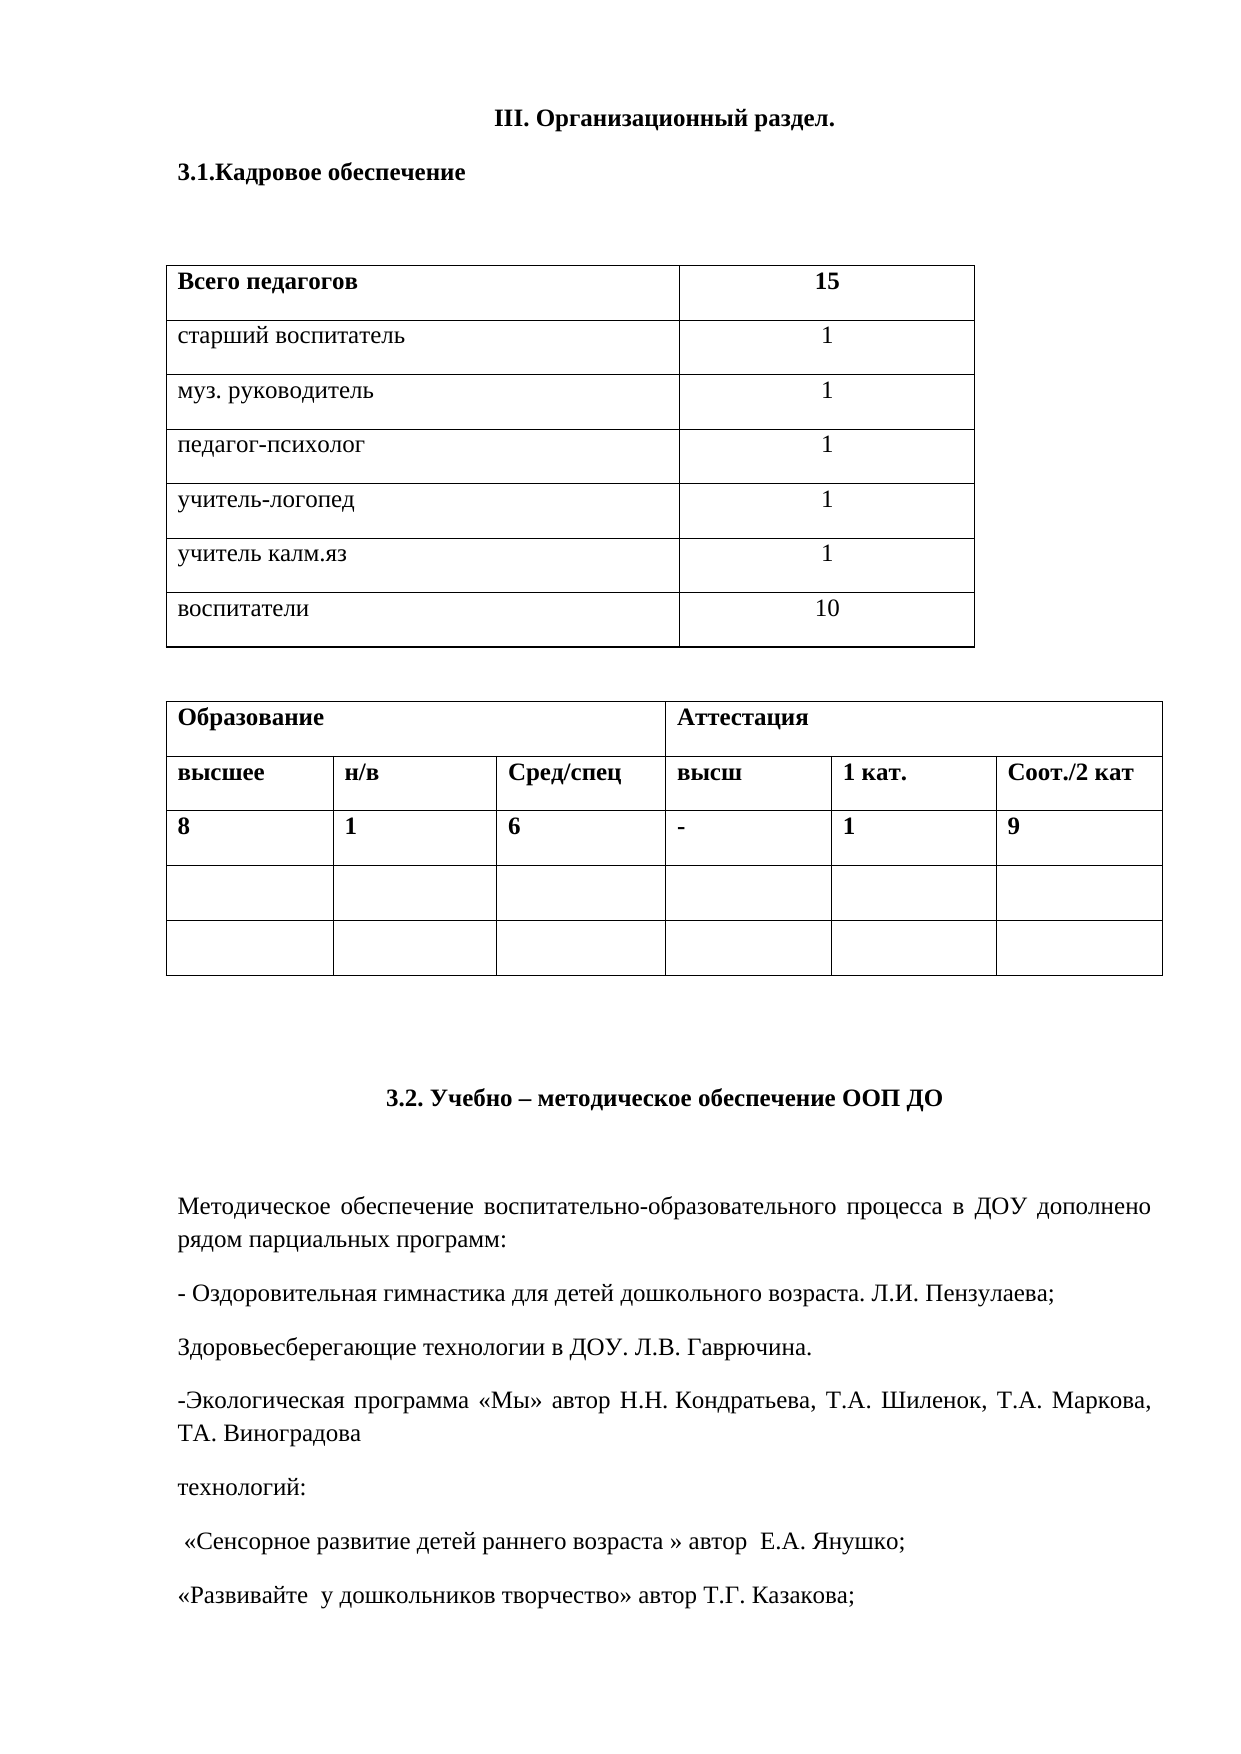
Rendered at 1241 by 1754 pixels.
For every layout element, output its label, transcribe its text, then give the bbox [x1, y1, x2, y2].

table_cell 1 [680, 430, 974, 483]
table_cell - [666, 811, 831, 865]
table_cell [497, 921, 665, 974]
table_cell 8 [167, 811, 333, 865]
table_header Аттестация [666, 702, 1162, 756]
table_cell педагог-психолог [167, 430, 679, 483]
table_cell [334, 921, 496, 974]
text 3.2. Учебно – методическое обеспечение ООП ДО [177, 1083, 1152, 1112]
text «Развивайте у дошкольников творчество» автор Т.Г. Казакова; [177, 1580, 1152, 1609]
table_cell [666, 866, 831, 919]
text -Экологическая программа «Мы» автор Н.Н. Кондратьева, Т.А. Шиленок, Т.А. Маркова, ТА. Виноградова [177, 1386, 1152, 1447]
table_cell 1 [680, 484, 974, 537]
table_header 15 [680, 266, 974, 319]
table_cell [666, 921, 831, 974]
table_cell [497, 866, 665, 919]
table_cell 1 [832, 811, 996, 865]
text Здоровьесберегающие технологии в ДОУ. Л.В. Гаврючина. [177, 1332, 1152, 1360]
table_cell высшее [167, 757, 333, 810]
table_cell 1 [680, 321, 974, 374]
text «Сенсорное развитие детей раннего возраста » автор Е.А. Янушко; [177, 1526, 1152, 1555]
text технологий: [177, 1472, 1152, 1501]
table_cell муз. руководитель [167, 375, 679, 428]
text III. Организационный раздел. [177, 103, 1152, 132]
table_cell 1 [680, 375, 974, 428]
table_cell Сред/спец [497, 757, 665, 810]
table_cell старший воспитатель [167, 321, 679, 374]
table_cell [334, 866, 496, 919]
table_cell учитель калм.яз [167, 539, 679, 592]
table_cell учитель-логопед [167, 484, 679, 537]
table_cell 9 [997, 811, 1162, 865]
table_cell [997, 866, 1162, 919]
text 3.1.Кадровое обеспечение [177, 157, 1152, 186]
table_cell [997, 921, 1162, 974]
table_cell 1 кат. [832, 757, 996, 810]
table_cell 6 [497, 811, 665, 865]
table_cell высш [666, 757, 831, 810]
text - Оздоровительная гимнастика для детей дошкольного возраста. Л.И. Пензулаева; [177, 1278, 1152, 1307]
table_header Всего педагогов [167, 266, 679, 319]
table_cell [167, 921, 333, 974]
table_cell [167, 866, 333, 919]
table_cell [832, 921, 996, 974]
table_cell [832, 866, 996, 919]
text Методическое обеспечение воспитательно-образовательного процесса в ДОУ дополнено рядом парциальных программ: [177, 1191, 1152, 1253]
table_cell 10 [680, 593, 974, 646]
table_cell Соот./2 кат [997, 757, 1162, 810]
table_cell 1 [680, 539, 974, 592]
table_header Образование [167, 702, 665, 756]
table_cell воспитатели [167, 593, 679, 646]
table_cell 1 [334, 811, 496, 865]
table_cell н/в [334, 757, 496, 810]
